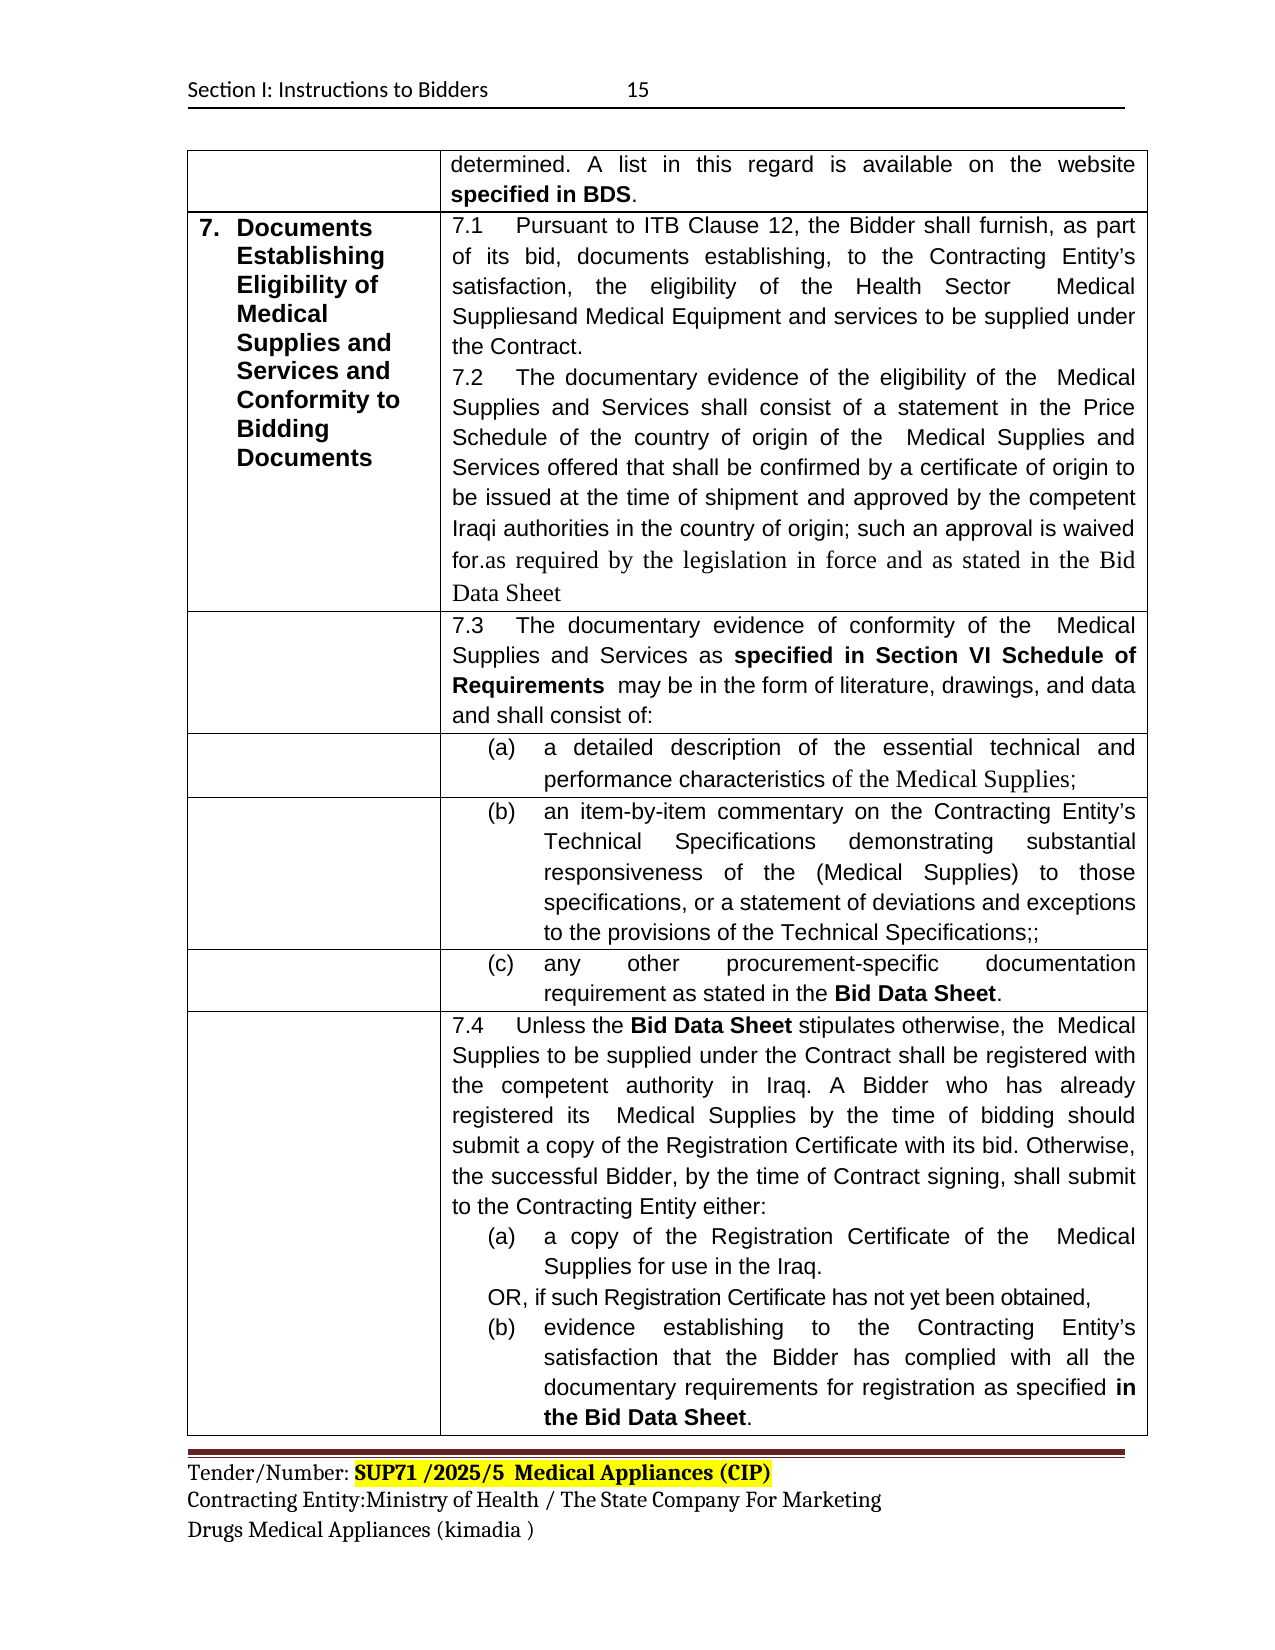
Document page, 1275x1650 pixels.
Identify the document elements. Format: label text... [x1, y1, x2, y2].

table_cell (a) a detailed description of the essential technical and performance characteristics of the Medical Supplies; [441, 734, 1147, 797]
table_cell (b) an item-by-item commentary on the Contracting Entity’s Technical Specifications demonstrating substantial responsiveness of the (Medical Supplies) to those specifications, or a statement of deviations and exceptions to the provisions of the Technical Specifications;; [441, 798, 1147, 949]
table_cell [188, 612, 440, 733]
table_cell [188, 734, 440, 797]
table_cell [188, 151, 440, 211]
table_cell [441, 1012, 1147, 1434]
table_cell [188, 798, 440, 949]
table_cell (c) any other procurement-specific documentation requirement as stated in the Bid Data Sheet. [441, 950, 1147, 1011]
table_cell 7. Documents Establishing Eligibility of Medical Supplies and Services and Conformity to Bidding Documents [188, 213, 440, 611]
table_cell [441, 151, 1147, 211]
table_cell 7.3 The documentary evidence of conformity of the Medical Supplies and Services as specified in Section VI Schedule of Requirements may be in the form of literature, drawings, and data and shall consist of: [441, 612, 1147, 733]
table_cell [188, 1012, 440, 1434]
table_cell [188, 950, 440, 1011]
table_cell 7.1 Pursuant to ITB Clause 12, the Bidder shall furnish, as part of its bid, documents establishing, to the Contracting Entity’s satisfaction, the eligibility of the Health Sector Medical Suppliesand Medical Equipment and services to be supplied under the Contract. 7.2 The documentary evidence of the eligibility of the Medical Supplies and Services shall consist of a statement in the Price Schedule of the country of origin of the Medical Supplies and Services offered that shall be confirmed by a certificate of origin to be issued at the time of shipment and approved by the competent Iraqi authorities in the country of origin; such an approval is waived for.as required by the legislation in force and as stated in the Bid Data Sheet [441, 213, 1147, 611]
